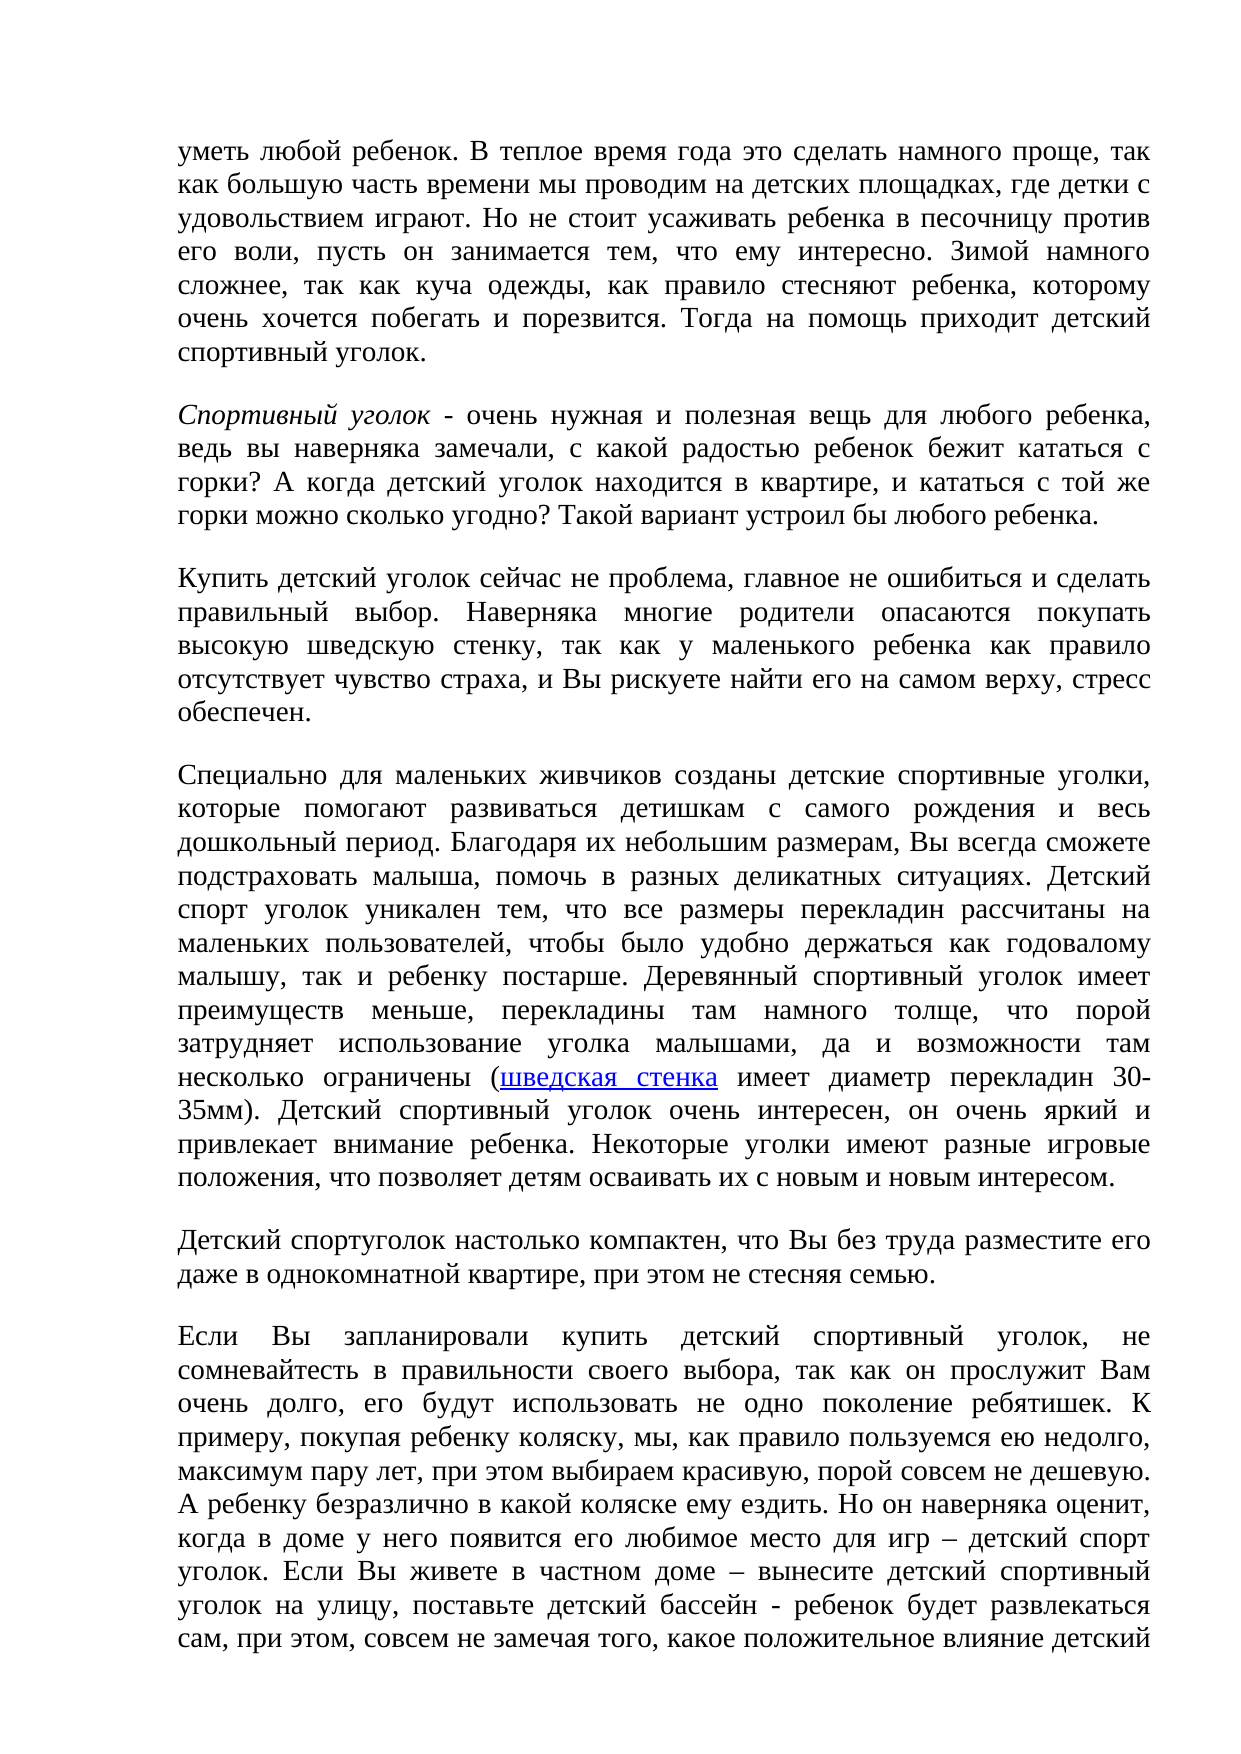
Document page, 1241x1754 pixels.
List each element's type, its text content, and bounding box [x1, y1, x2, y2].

text Специально для маленьких живчиков созданы детские спортивные уголки, которые помогают развиваться детишкам с самого рождения и весь дошкольный период. Благодаря их небольшим размерам, Вы всегда сможете подстраховать малыша, помочь в разных деликатных ситуациях. Детский спорт уголок уникален тем, что все размеры перекладин рассчитаны на маленьких пользователей, чтобы было удобно держаться как годовалому малышу, так и ребенку постарше. Деревянный спортивный уголок имеет преимуществ меньше, перекладины там намного толще, что порой затрудняет использование уголка малышами, да и возможности там несколько ограничены (шведская стенка имеет диаметр перекладин 30-35мм). Детский спортивный уголок очень интересен, он очень яркий и привлекает внимание ребенка. Некоторые уголки имеют разные игровые положения, что позволяет детям осваивать их с новым и новым интересом. [177, 757, 1152, 1193]
text Купить детский уголок сейчас не проблема, главное не ошибиться и сделать правильный выбор. Наверняка многие родители опасаются покупать высокую шведскую стенку, так как у маленького ребенка как правило отсутствует чувство страха, и Вы рискуете найти его на самом верху, стресс обеспечен. [177, 560, 1152, 728]
text Детский спортуголок настолько компактен, что Вы без труда разместите его даже в однокомнатной квартире, при этом не стесняя семью. [177, 1222, 1152, 1289]
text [177, 1318, 1152, 1654]
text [177, 133, 1152, 368]
text Спортивный уголок - очень нужная и полезная вещь для любого ребенка, ведь вы наверняка замечали, с какой радостью ребенок бежит кататься с горки? А когда детский уголок находится в квартире, и кататься с той же горки можно сколько угодно? Такой вариант устроил бы любого ребенка. [177, 397, 1152, 531]
